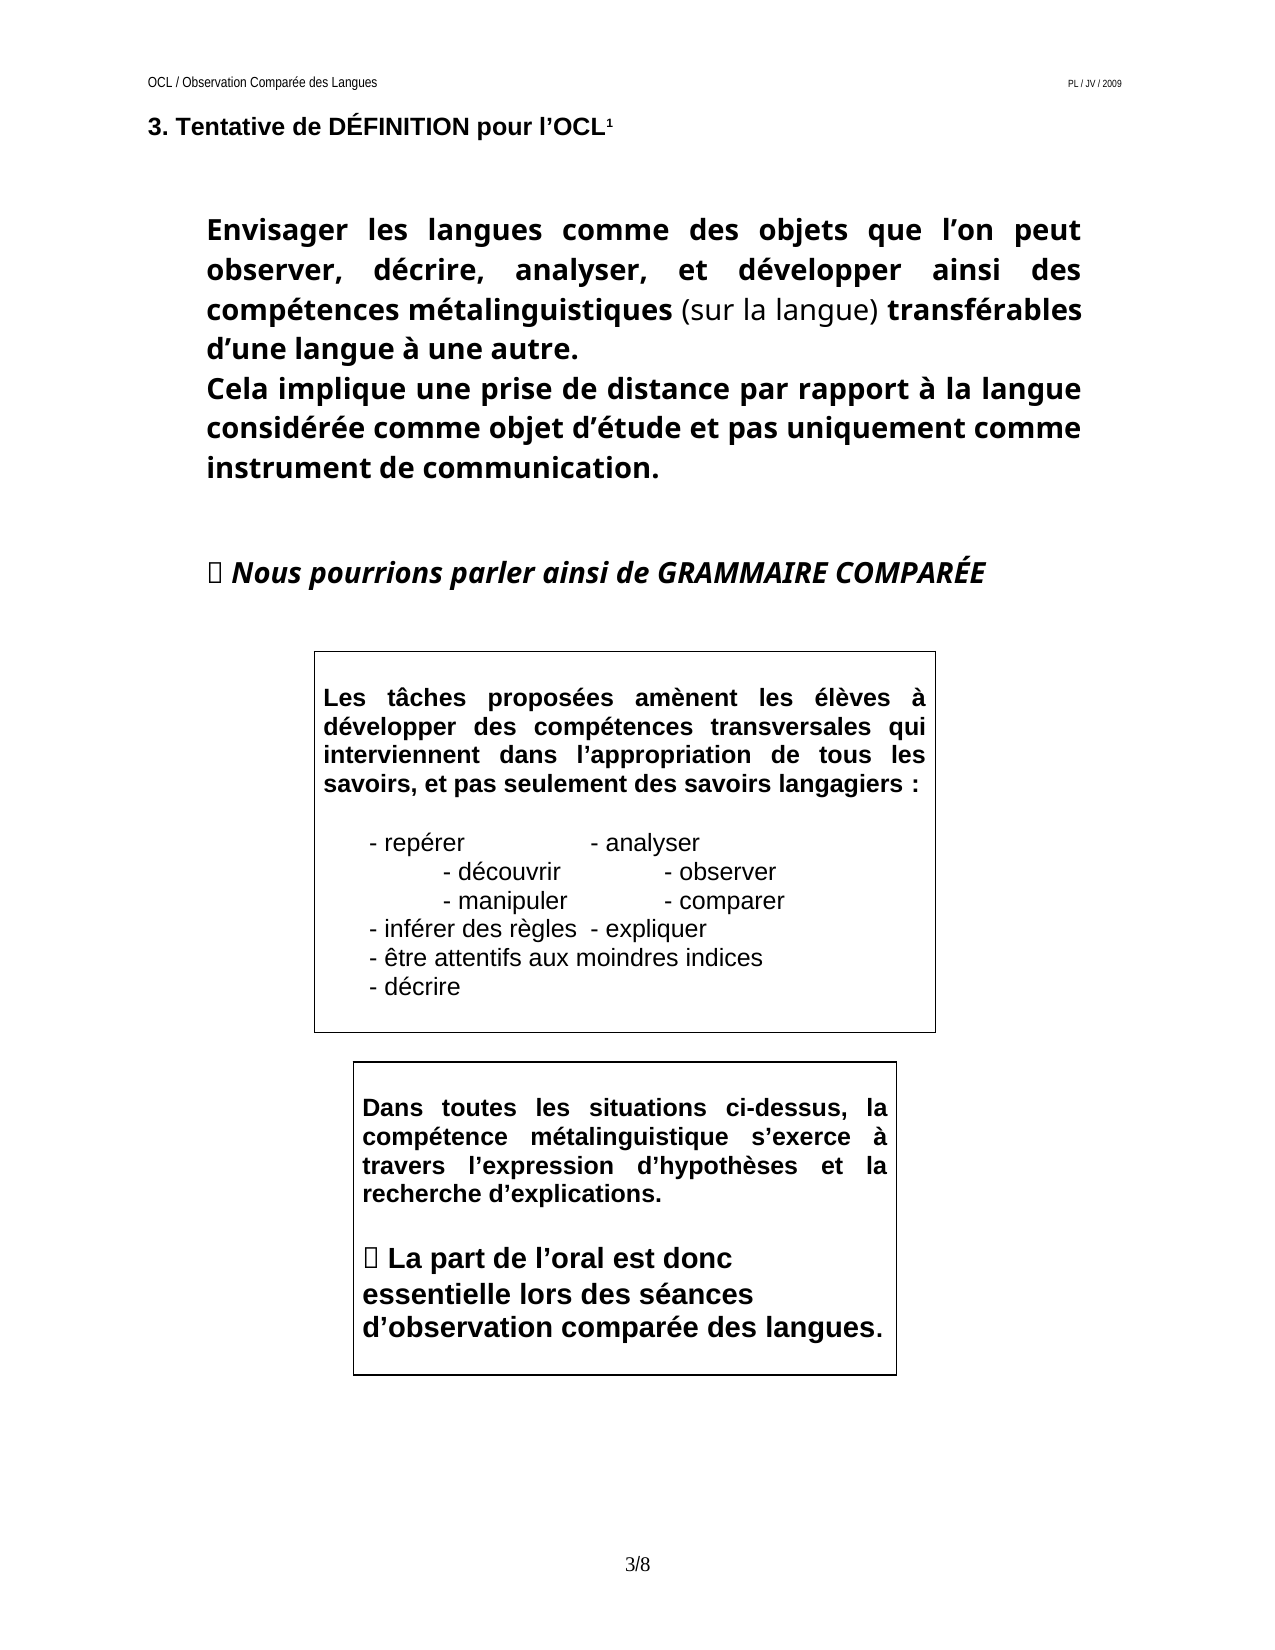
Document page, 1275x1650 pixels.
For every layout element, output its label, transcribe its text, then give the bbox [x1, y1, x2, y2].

text Cela implique une prise de distance par rapport à la langue considérée comme objet d’étude et pas uniquement comme instrument de communication. [206, 368, 1082, 487]
text Envisager les langues comme des objets que l’on peut observer, décrire, analyser, et développer ainsi des compétences métalinguistiques (sur la langue) transférables d’une langue à une autre. [206, 209, 1082, 368]
text Les tâches proposées amènent les élèves à développer des compétences transversales qui interviennent dans l’appropriation de tous les savoirs, et pas seulement des savoirs langagiers : [315, 679, 935, 798]
text - inférer des règles - expliquer [315, 911, 935, 940]
text  La part de l’oral est donc essentielle lors des séances d’observation comparée des langues. [354, 1234, 896, 1344]
text Dans toutes les situations ci-dessus, la compétence métalinguistique s’exerce à travers l’expression d’hypothèses et la recherche d’explications. [354, 1090, 896, 1208]
text - être attentifs aux moindres indices [315, 940, 935, 969]
text  Nous pourrions parler ainsi de GRAMMAIRE COMPARÉE [206, 552, 1082, 592]
subtitle 3. Tentative de DÉFINITION pour l’OCL1 [148, 112, 1127, 141]
text - repérer - analyser - découvrir - observer - manipuler - comparer [315, 825, 935, 911]
text - décrire [315, 969, 935, 1001]
